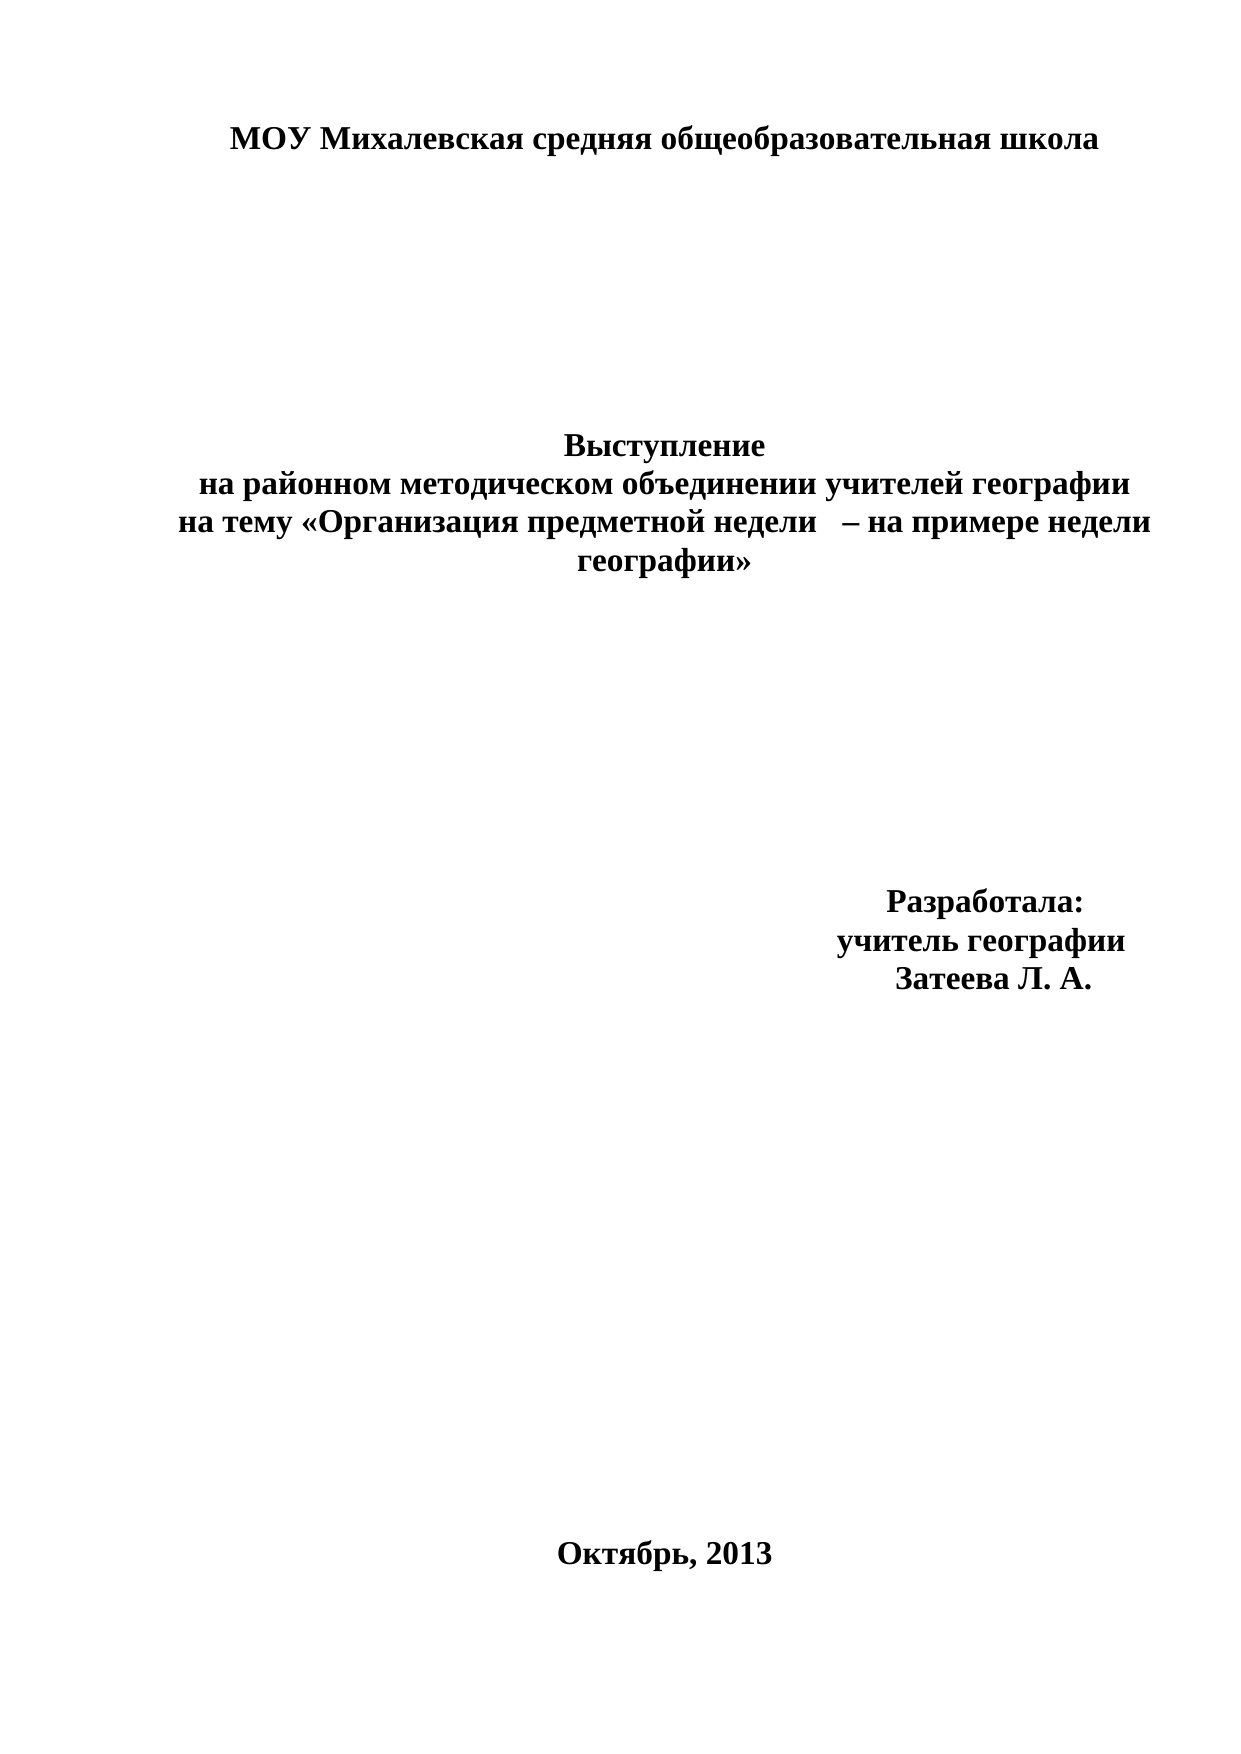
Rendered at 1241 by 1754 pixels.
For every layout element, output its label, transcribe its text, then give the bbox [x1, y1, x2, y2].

text Затеева Л. А. [177, 958, 1152, 997]
text Октябрь, 2013 [177, 1533, 1152, 1572]
text учитель географии [177, 920, 1152, 958]
text на районном методическом объединении учителей географии на тему «Организация предметной недели – на примере недели географии» [177, 463, 1152, 578]
text Выступление [177, 425, 1152, 463]
text МОУ Михалевская средняя общеобразовательная школа [177, 118, 1152, 156]
text Разработала: [177, 882, 1152, 920]
